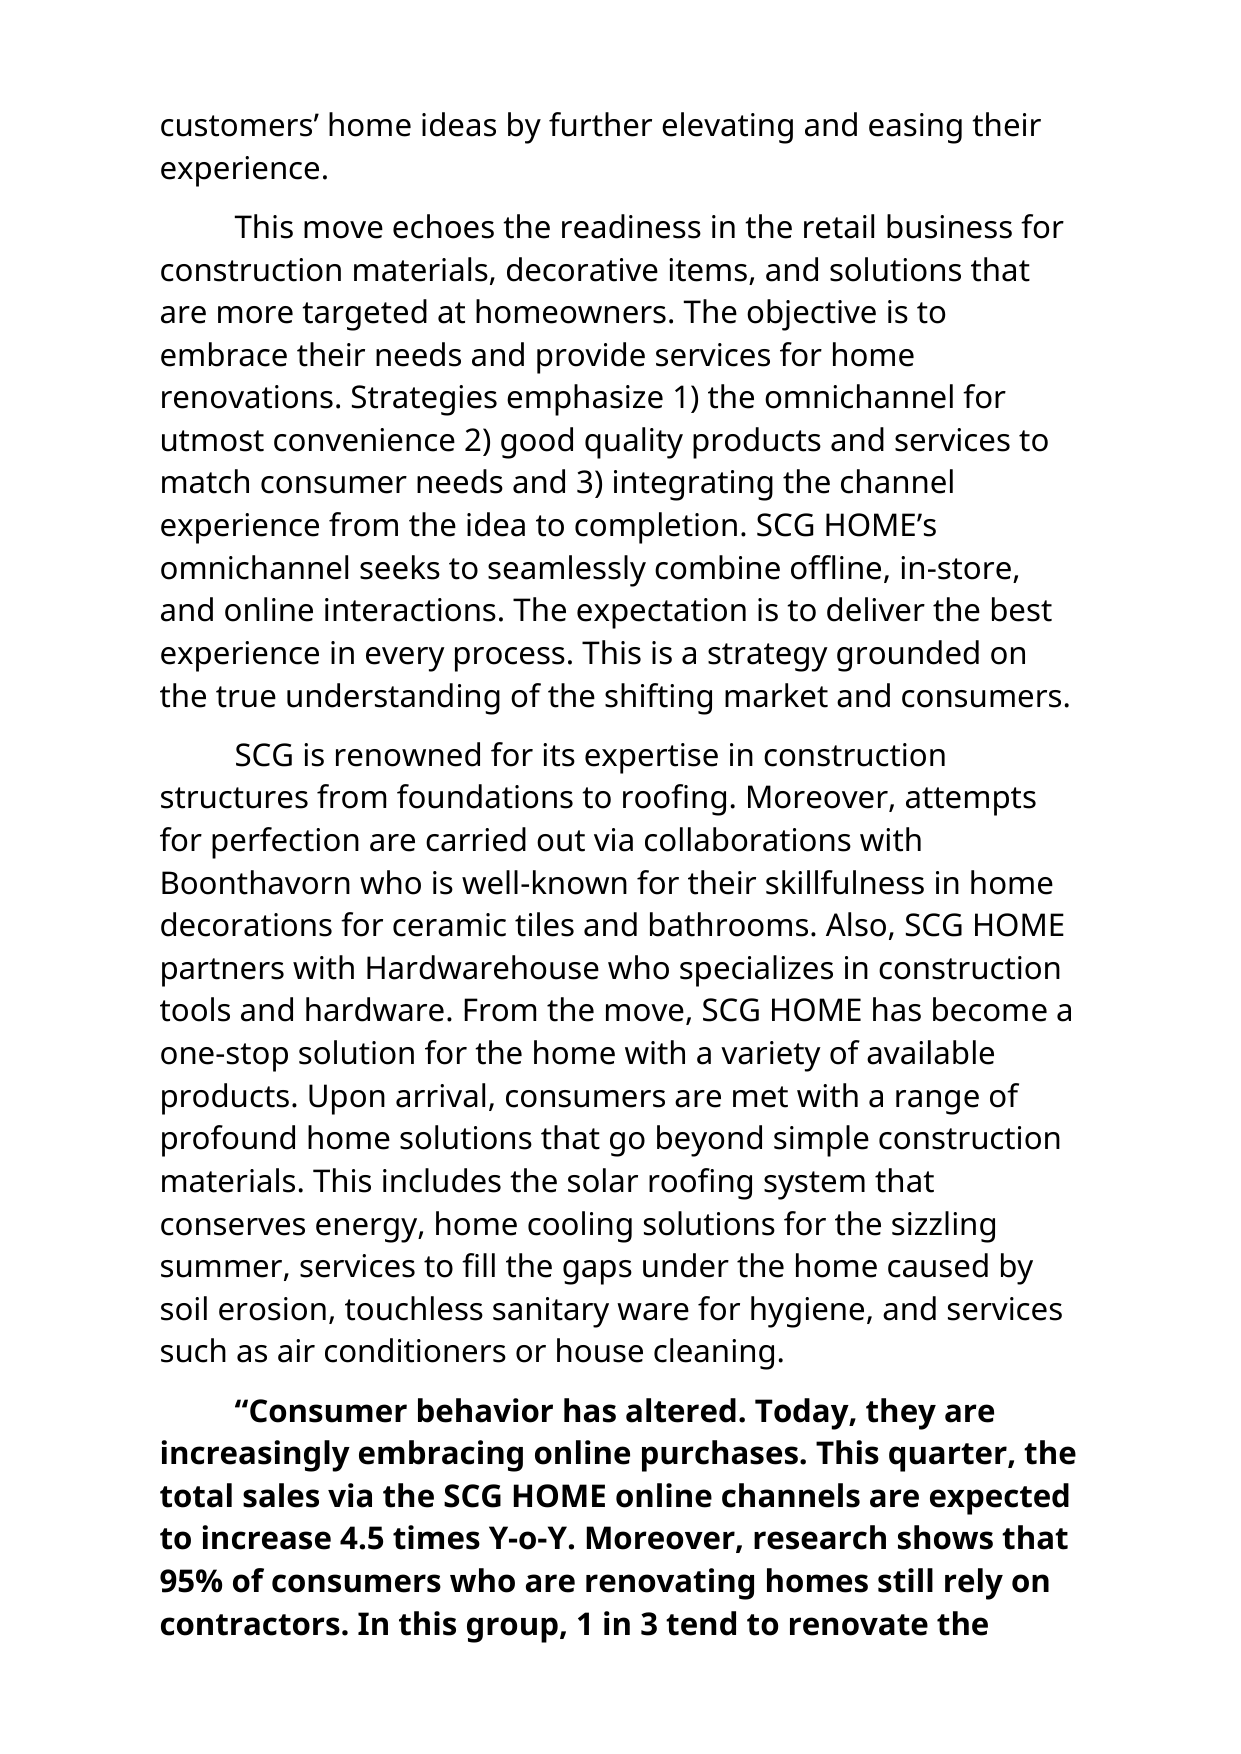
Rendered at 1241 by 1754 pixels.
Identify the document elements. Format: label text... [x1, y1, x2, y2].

text SCG is renowned for its expertise in construction structures from foundations to roofing. Moreover, attempts for perfection are carried out via collaborations with Boonthavorn who is well-known for their skillfulness in home decorations for ceramic tiles and bathrooms. Also, SCG HOME partners with Hardwarehouse who specializes in construction tools and hardware. From the move, SCG HOME has become a one-stop solution for the home with a variety of available products. Upon arrival, consumers are met with a range of profound home solutions that go beyond simple construction materials. This includes the solar roofing system that conserves energy, home cooling solutions for the sizzling summer, services to fill the gaps under the home caused by soil erosion, touchless sanitary ware for hygiene, and services such as air conditioners or house cleaning. [159, 733, 1081, 1372]
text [159, 1388, 1081, 1644]
text This move echoes the readiness in the retail business for construction materials, decorative items, and solutions that are more targeted at homeowners. The objective is to embrace their needs and provide services for home renovations. Strategies emphasize 1) the omnichannel for utmost convenience 2) good quality products and services to match consumer needs and 3) integrating the channel experience from the idea to completion. SCG HOME’s omnichannel seeks to seamlessly combine offline, in-store, and online interactions. The expectation is to deliver the best experience in every process. This is a strategy grounded on the true understanding of the shifting market and consumers. [159, 205, 1081, 716]
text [159, 103, 1081, 188]
